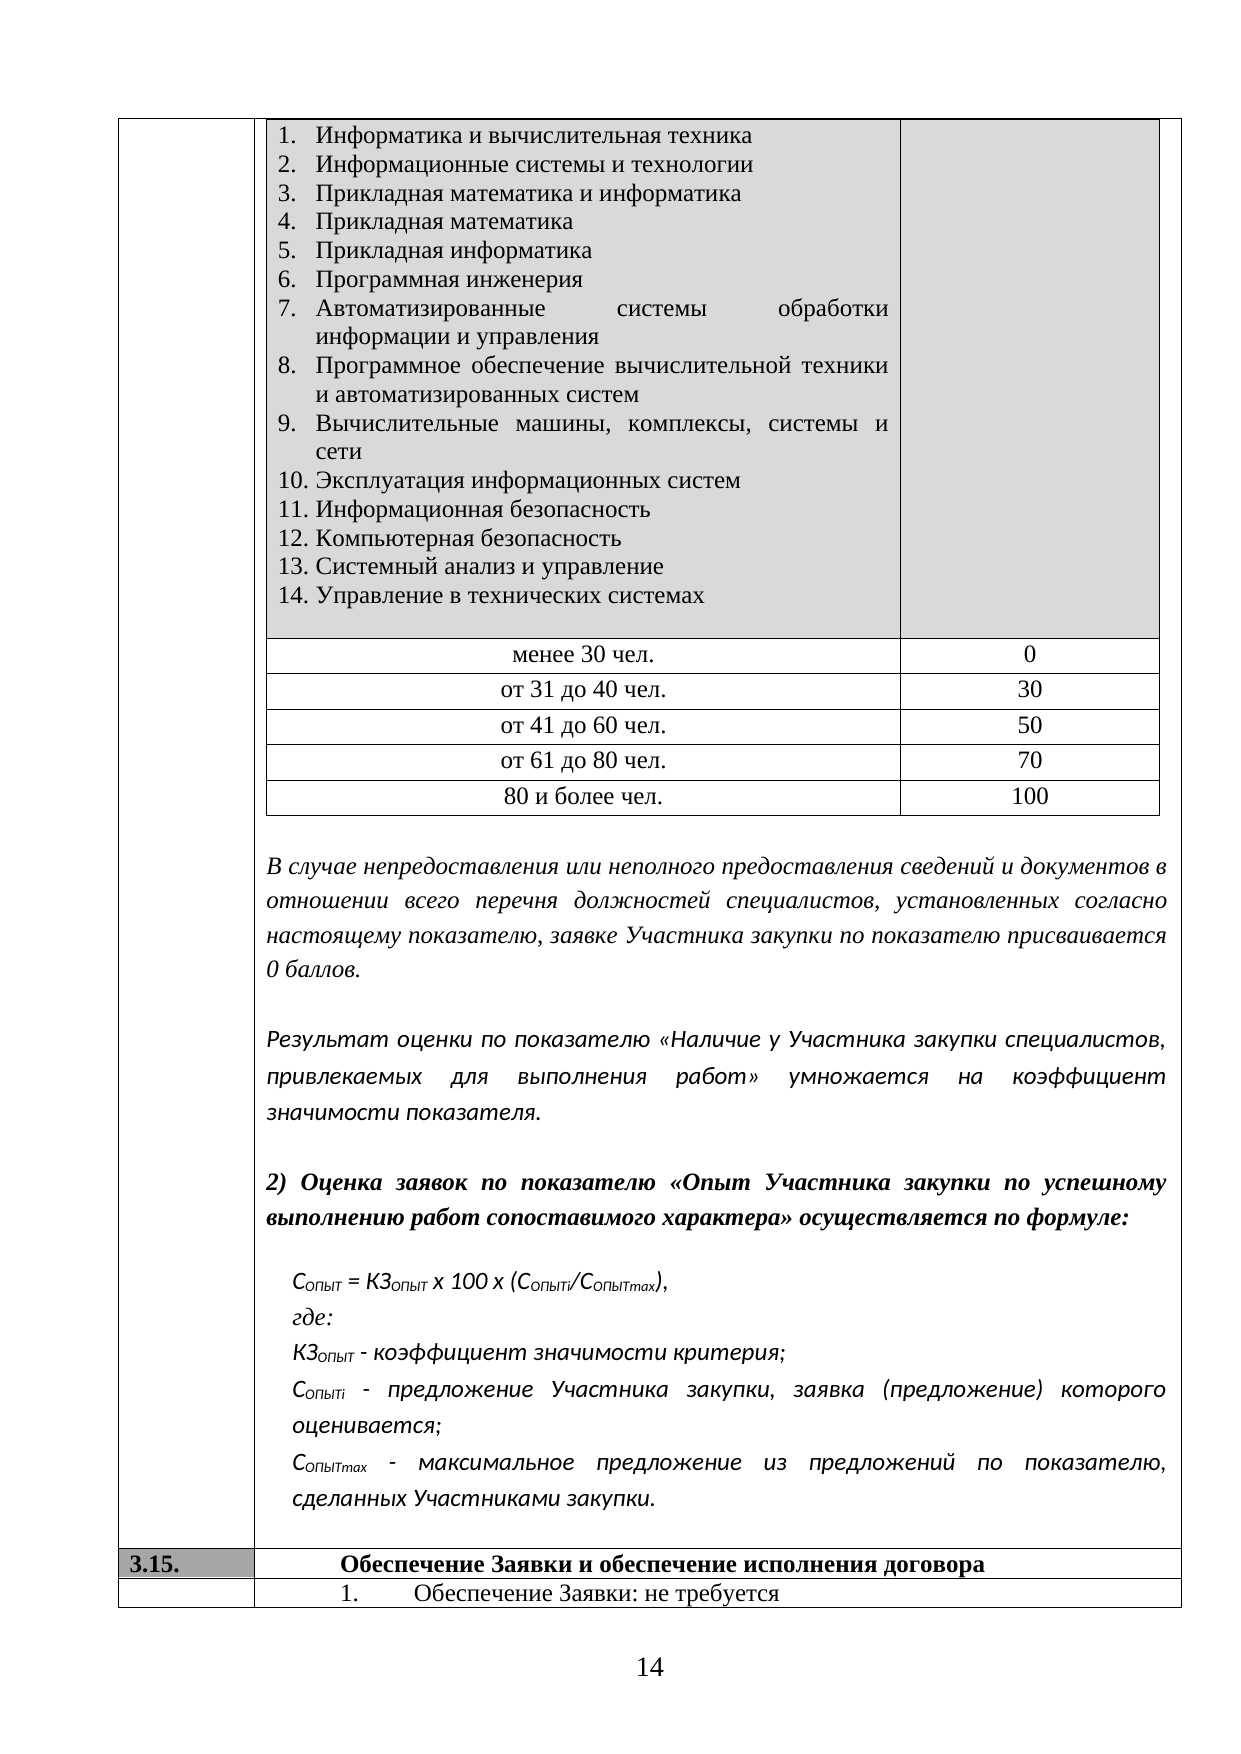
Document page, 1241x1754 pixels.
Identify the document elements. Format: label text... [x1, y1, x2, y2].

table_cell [255, 1579, 1181, 1607]
table_cell Обеспечение Заявки и обеспечение исполнения договора [255, 1549, 1181, 1577]
table_cell [119, 119, 254, 1548]
table_cell [119, 1579, 254, 1607]
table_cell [255, 119, 1181, 1548]
table_cell 3.15. [119, 1549, 254, 1577]
